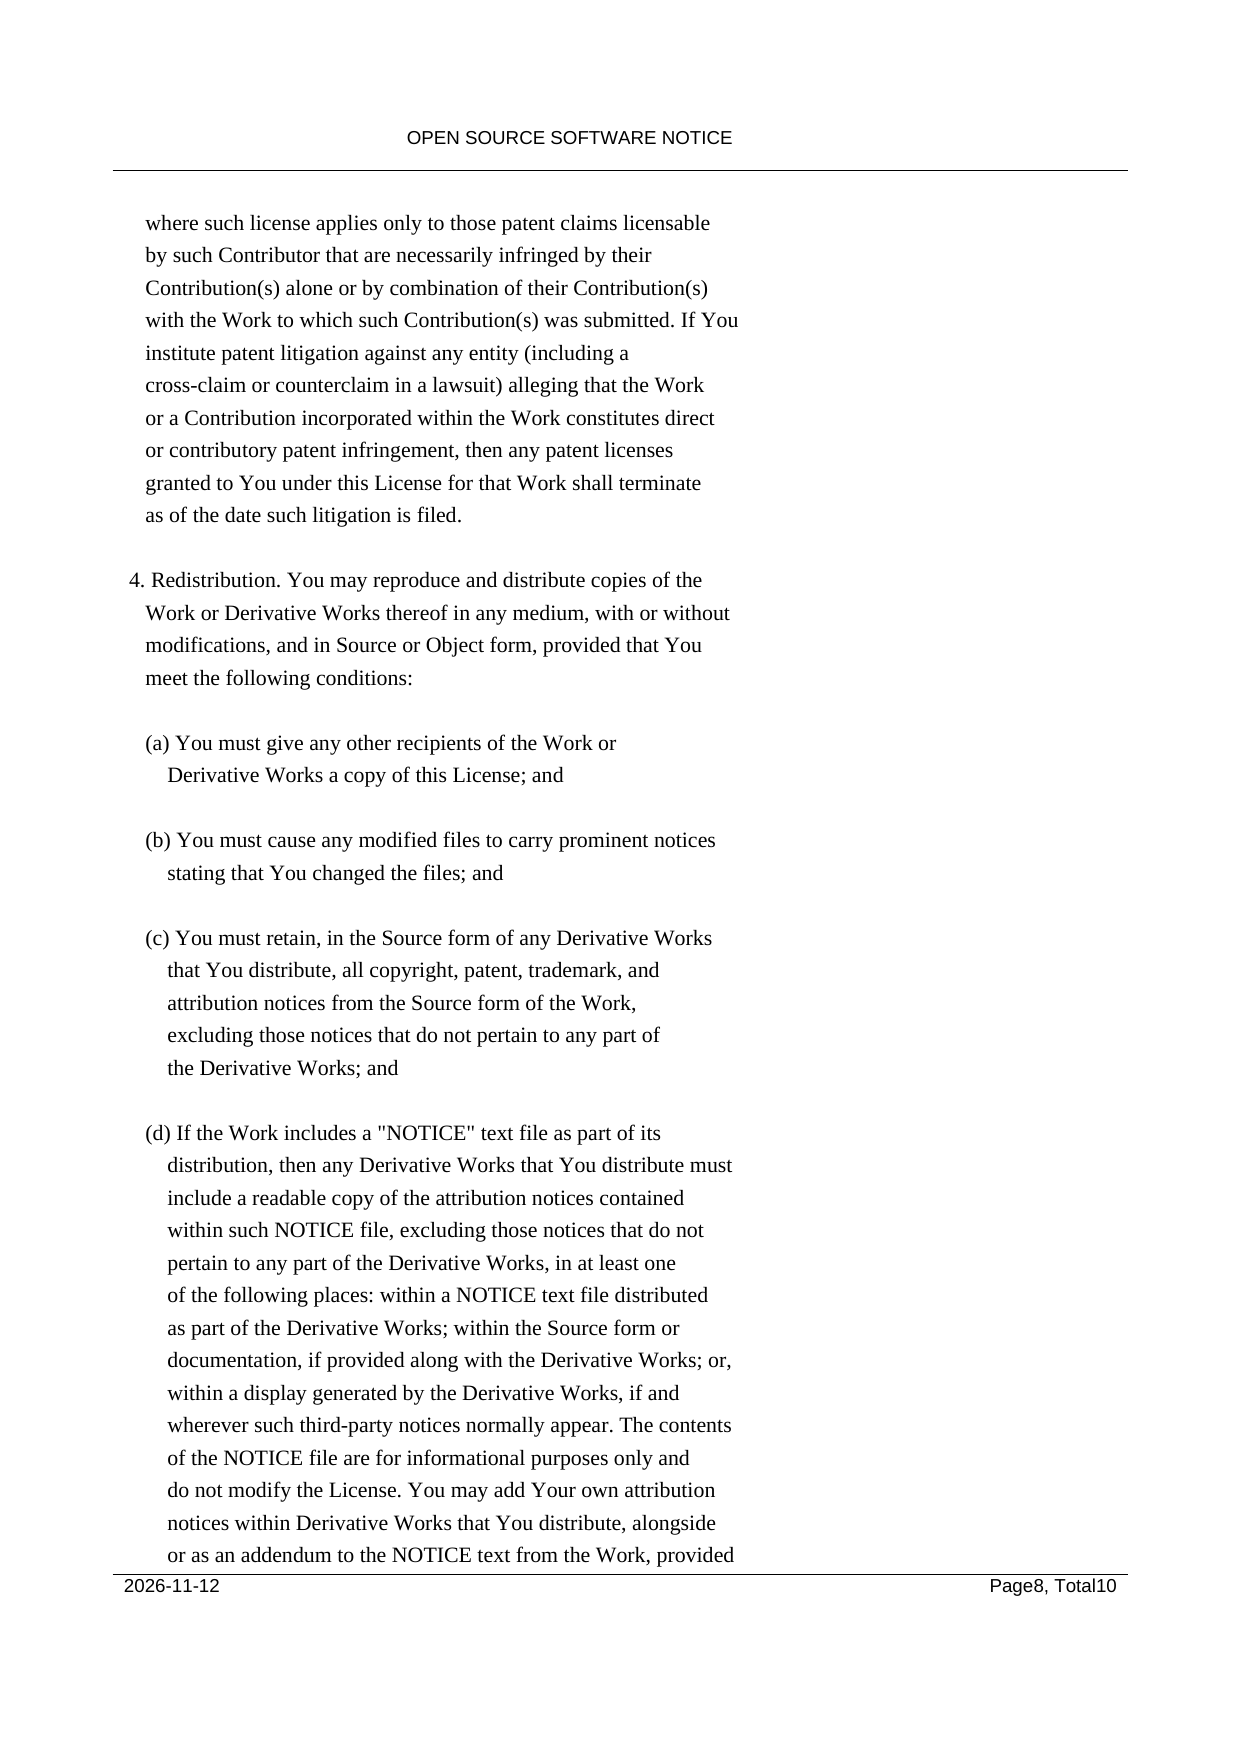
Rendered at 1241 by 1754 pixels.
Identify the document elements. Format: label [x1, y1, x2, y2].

text [112, 206, 1128, 1571]
